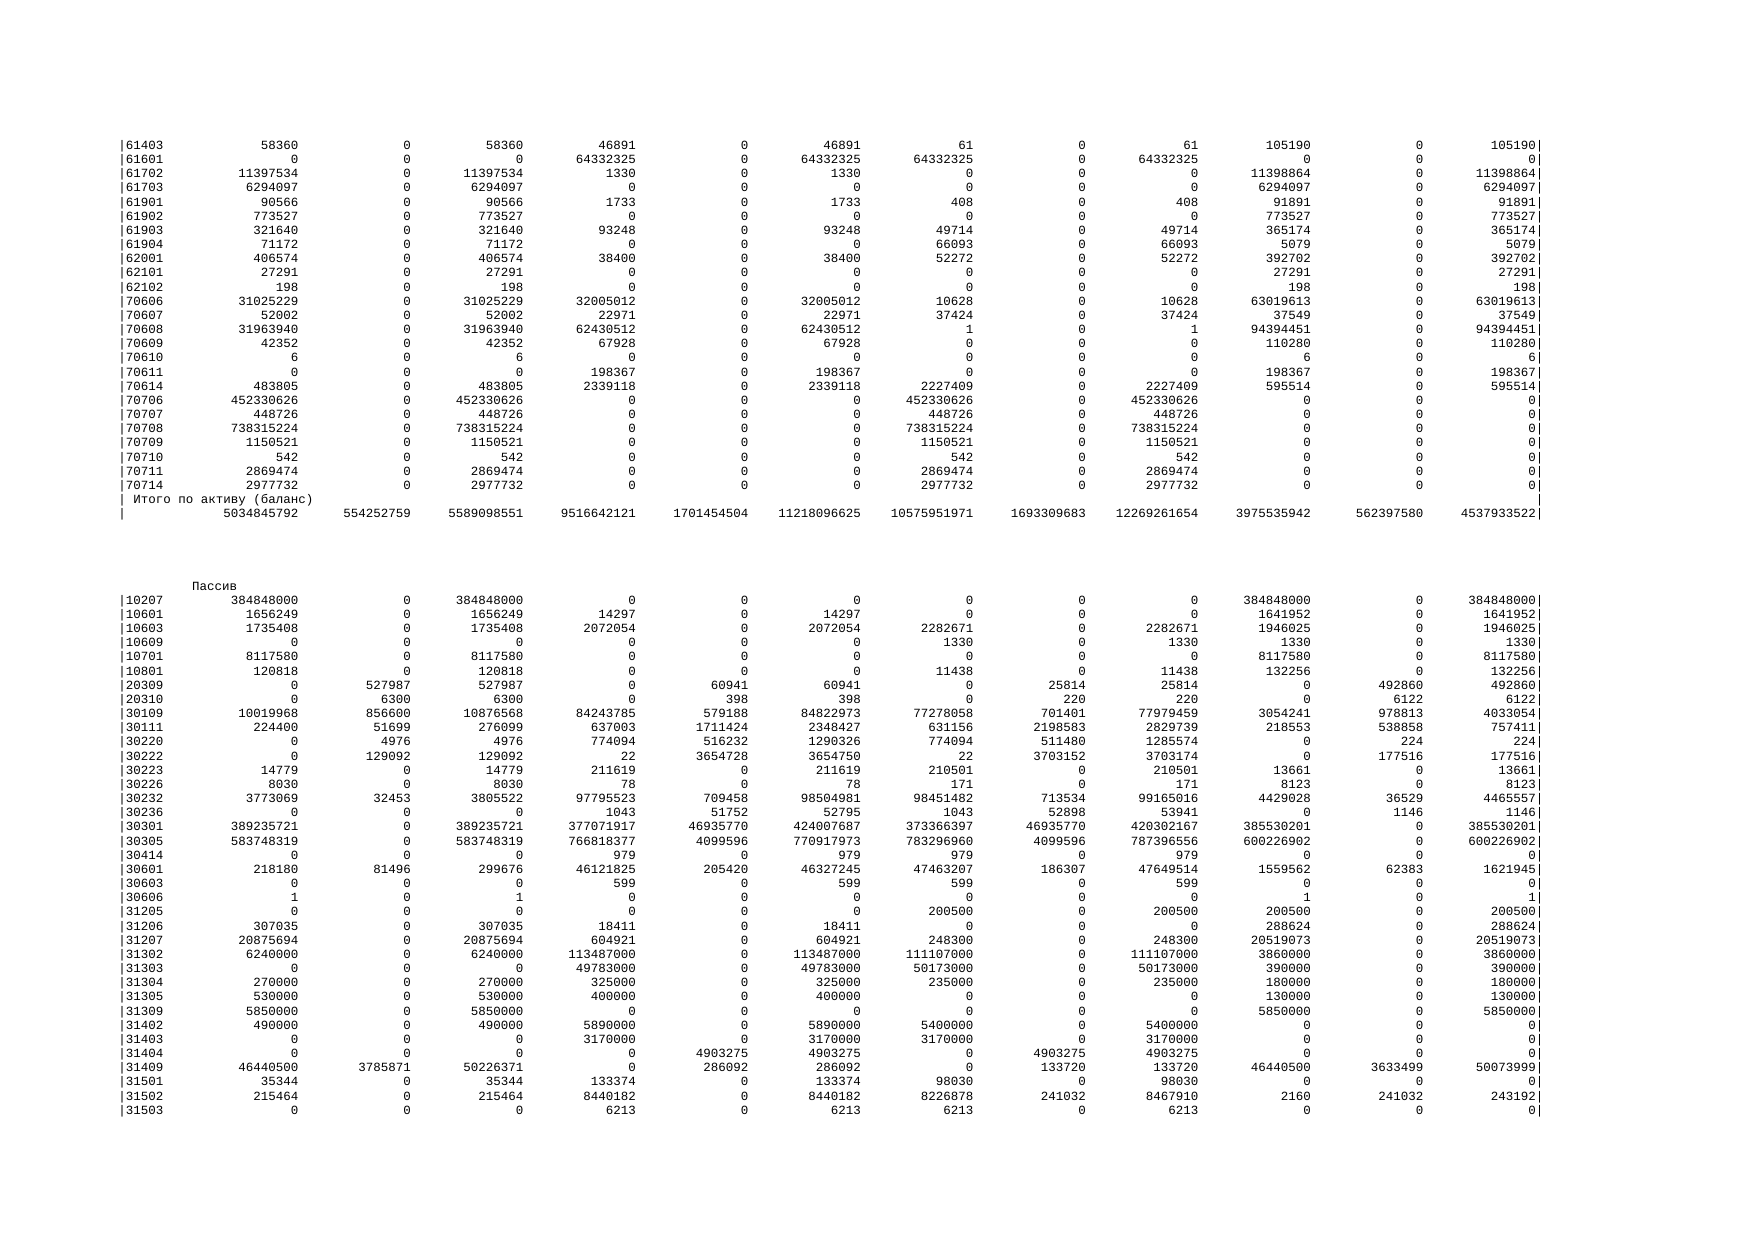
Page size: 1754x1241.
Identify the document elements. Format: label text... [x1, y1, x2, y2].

text |30226 8030 0 8030 78 0 78 171 0 171 8123 0 8123| [118, 778, 1636, 792]
text |30223 14779 0 14779 211619 0 211619 210501 0 210501 13661 0 13661| [118, 764, 1636, 778]
text |31501 35344 0 35344 133374 0 133374 98030 0 98030 0 0 0| [118, 1075, 1636, 1089]
text |70607 52002 0 52002 22971 0 22971 37424 0 37424 37549 0 37549| [118, 309, 1636, 323]
text |61703 6294097 0 6294097 0 0 0 0 0 0 6294097 0 6294097| [118, 181, 1636, 196]
text |62102 198 0 198 0 0 0 0 0 0 198 0 198| [118, 281, 1636, 295]
text |31409 46440500 3785871 50226371 0 286092 286092 0 133720 133720 46440500 3633499 50073999| [118, 1061, 1636, 1075]
text |20310 0 6300 6300 0 398 398 0 220 220 0 6122 6122| [118, 693, 1636, 707]
text |31502 215464 0 215464 8440182 0 8440182 8226878 241032 8467910 2160 241032 243192| [118, 1089, 1636, 1104]
text |31402 490000 0 490000 5890000 0 5890000 5400000 0 5400000 0 0 0| [118, 1019, 1636, 1033]
text |61902 773527 0 773527 0 0 0 0 0 0 773527 0 773527| [118, 210, 1636, 224]
text |70707 448726 0 448726 0 0 0 448726 0 448726 0 0 0| [118, 408, 1636, 422]
text |31207 20875694 0 20875694 604921 0 604921 248300 0 248300 20519073 0 20519073| [118, 934, 1636, 948]
text |70711 2869474 0 2869474 0 0 0 2869474 0 2869474 0 0 0| [118, 465, 1636, 479]
text |10207 384848000 0 384848000 0 0 0 0 0 0 384848000 0 384848000| [118, 594, 1636, 608]
text |70609 42352 0 42352 67928 0 67928 0 0 0 110280 0 110280| [118, 337, 1636, 351]
text |31309 5850000 0 5850000 0 0 0 0 0 0 5850000 0 5850000| [118, 1004, 1636, 1019]
text |61601 0 0 0 64332325 0 64332325 64332325 0 64332325 0 0 0| [118, 153, 1636, 167]
text |62001 406574 0 406574 38400 0 38400 52272 0 52272 392702 0 392702| [118, 252, 1636, 266]
text |70606 31025229 0 31025229 32005012 0 32005012 10628 0 10628 63019613 0 63019613| [118, 295, 1636, 309]
text Пассив [118, 579, 1636, 594]
text | 5034845792 554252759 5589098551 9516642121 1701454504 11218096625 10575951971 1693309683 12269261654 3975535942 562397580 4537933522| [118, 507, 1636, 521]
text |31205 0 0 0 0 0 0 200500 0 200500 200500 0 200500| [118, 905, 1636, 919]
text |10601 1656249 0 1656249 14297 0 14297 0 0 0 1641952 0 1641952| [118, 608, 1636, 622]
text |30603 0 0 0 599 0 599 599 0 599 0 0 0| [118, 877, 1636, 891]
text |30606 1 0 1 0 0 0 0 0 0 1 0 1| [118, 891, 1636, 905]
text |30305 583748319 0 583748319 766818377 4099596 770917973 783296960 4099596 787396556 600226902 0 600226902| [118, 834, 1636, 849]
text |30301 389235721 0 389235721 377071917 46935770 424007687 373366397 46935770 420302167 385530201 0 385530201| [118, 820, 1636, 834]
text |10701 8117580 0 8117580 0 0 0 0 0 0 8117580 0 8117580| [118, 650, 1636, 664]
text |31305 530000 0 530000 400000 0 400000 0 0 0 130000 0 130000| [118, 990, 1636, 1004]
text |62101 27291 0 27291 0 0 0 0 0 0 27291 0 27291| [118, 266, 1636, 281]
text |31303 0 0 0 49783000 0 49783000 50173000 0 50173000 390000 0 390000| [118, 962, 1636, 976]
text | Итого по активу (баланс) | [118, 493, 1636, 507]
text |61901 90566 0 90566 1733 0 1733 408 0 408 91891 0 91891| [118, 196, 1636, 210]
text |10801 120818 0 120818 0 0 0 11438 0 11438 132256 0 132256| [118, 664, 1636, 679]
text |31206 307035 0 307035 18411 0 18411 0 0 0 288624 0 288624| [118, 919, 1636, 934]
text |20309 0 527987 527987 0 60941 60941 0 25814 25814 0 492860 492860| [118, 679, 1636, 693]
text |70708 738315224 0 738315224 0 0 0 738315224 0 738315224 0 0 0| [118, 422, 1636, 436]
text |70610 6 0 6 0 0 0 0 0 0 6 0 6| [118, 351, 1636, 366]
text |10609 0 0 0 0 0 0 1330 0 1330 1330 0 1330| [118, 636, 1636, 650]
text |30111 224400 51699 276099 637003 1711424 2348427 631156 2198583 2829739 218553 538858 757411| [118, 721, 1636, 735]
text |70608 31963940 0 31963940 62430512 0 62430512 1 0 1 94394451 0 94394451| [118, 323, 1636, 337]
text |30601 218180 81496 299676 46121825 205420 46327245 47463207 186307 47649514 1559562 62383 1621945| [118, 863, 1636, 877]
text |61403 58360 0 58360 46891 0 46891 61 0 61 105190 0 105190| [118, 139, 1636, 153]
text |31503 0 0 0 6213 0 6213 6213 0 6213 0 0 0| [118, 1104, 1636, 1118]
text |61904 71172 0 71172 0 0 0 66093 0 66093 5079 0 5079| [118, 238, 1636, 252]
text |70611 0 0 0 198367 0 198367 0 0 0 198367 0 198367| [118, 366, 1636, 380]
text |31403 0 0 0 3170000 0 3170000 3170000 0 3170000 0 0 0| [118, 1033, 1636, 1047]
text |31304 270000 0 270000 325000 0 325000 235000 0 235000 180000 0 180000| [118, 976, 1636, 990]
text |30109 10019968 856600 10876568 84243785 579188 84822973 77278058 701401 77979459 3054241 978813 4033054| [118, 707, 1636, 721]
text |30232 3773069 32453 3805522 97795523 709458 98504981 98451482 713534 99165016 4429028 36529 4465557| [118, 792, 1636, 806]
text |10603 1735408 0 1735408 2072054 0 2072054 2282671 0 2282671 1946025 0 1946025| [118, 622, 1636, 636]
text |30222 0 129092 129092 22 3654728 3654750 22 3703152 3703174 0 177516 177516| [118, 749, 1636, 764]
text |61903 321640 0 321640 93248 0 93248 49714 0 49714 365174 0 365174| [118, 224, 1636, 238]
text |70714 2977732 0 2977732 0 0 0 2977732 0 2977732 0 0 0| [118, 479, 1636, 493]
text |61702 11397534 0 11397534 1330 0 1330 0 0 0 11398864 0 11398864| [118, 167, 1636, 181]
text |30220 0 4976 4976 774094 516232 1290326 774094 511480 1285574 0 224 224| [118, 735, 1636, 749]
text |70709 1150521 0 1150521 0 0 0 1150521 0 1150521 0 0 0| [118, 436, 1636, 451]
text |31302 6240000 0 6240000 113487000 0 113487000 111107000 0 111107000 3860000 0 3860000| [118, 948, 1636, 962]
text |30414 0 0 0 979 0 979 979 0 979 0 0 0| [118, 849, 1636, 863]
text |30236 0 0 0 1043 51752 52795 1043 52898 53941 0 1146 1146| [118, 806, 1636, 820]
text |70710 542 0 542 0 0 0 542 0 542 0 0 0| [118, 451, 1636, 465]
text |31404 0 0 0 0 4903275 4903275 0 4903275 4903275 0 0 0| [118, 1047, 1636, 1061]
text |70614 483805 0 483805 2339118 0 2339118 2227409 0 2227409 595514 0 595514| [118, 380, 1636, 394]
text |70706 452330626 0 452330626 0 0 0 452330626 0 452330626 0 0 0| [118, 394, 1636, 408]
